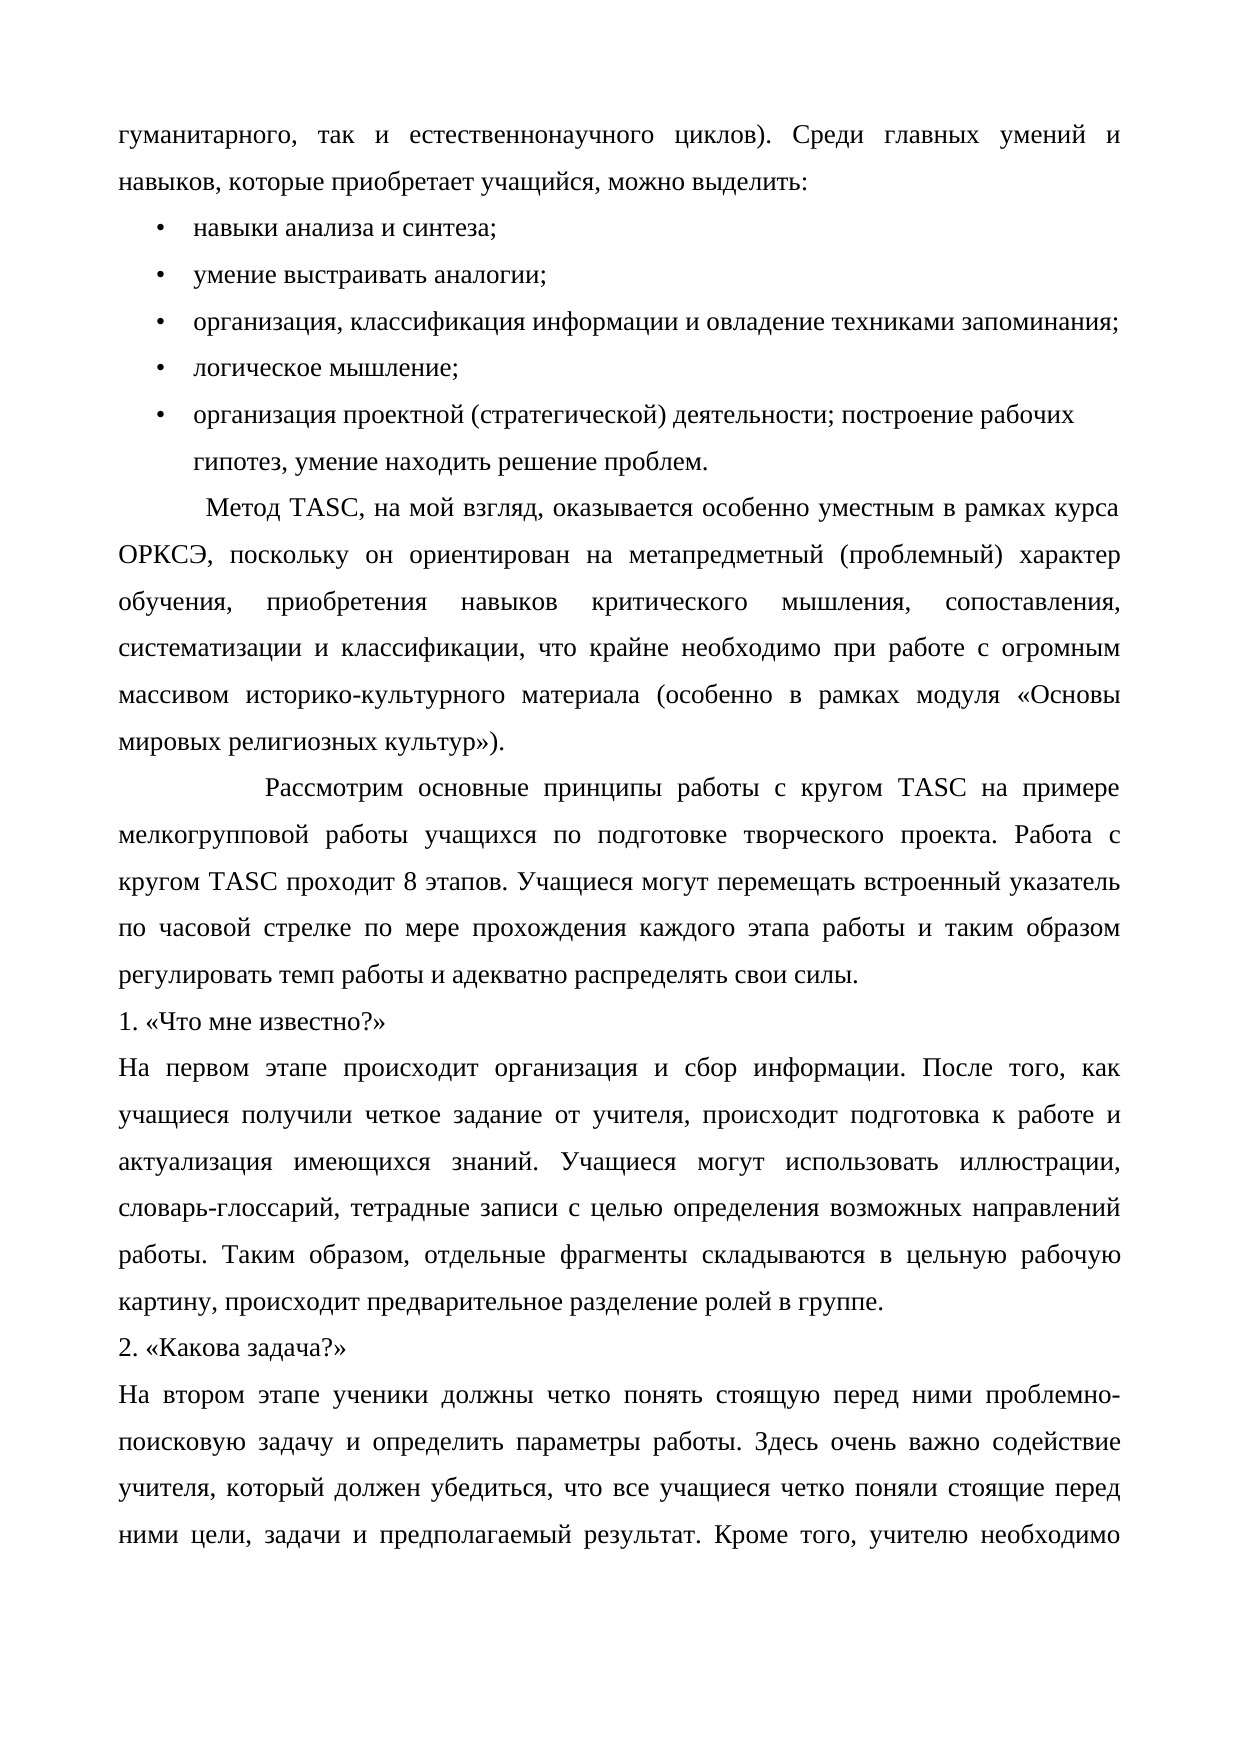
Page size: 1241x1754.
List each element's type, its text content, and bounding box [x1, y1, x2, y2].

text Метод TASC, на мой взгляд, оказывается особенно уместным в рамках курса ОРКСЭ, поскольку он ориентирован на метапредметный (проблемный) характер обучения, приобретения навыков критического мышления, сопоставления, систематизации и классификации, что крайне необходимо при работе с огромным массивом историко-культурного материала (особенно в рамках модуля «Основы мировых религиозных культур»). [118, 491, 1122, 756]
text 2. «Какова задача?» [118, 1331, 1122, 1363]
text Рассмотрим основные принципы работы с кругом TASC на примере мелкогрупповой работы учащихся по подготовке творческого проекта. Работа с кругом TASC проходит 8 этапов. Учащиеся могут перемещать встроенный указатель по часовой стрелке по мере прохождения каждого этапа работы и таким образом регулировать темп работы и адекватно распределять свои силы. [118, 771, 1122, 989]
text На первом этапе происходит организация и сбор информации. После того, как учащиеся получили четкое задание от учителя, происходит подготовка к работе и актуализация имеющихся знаний. Учащиеся могут использовать иллюстрации, словарь-глоссарий, тетрадные записи с целью определения возможных направлений работы. Таким образом, отдельные фрагменты складываются в цельную рабочую картину, происходит предварительное разделение ролей в группе. [118, 1051, 1122, 1316]
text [118, 118, 1122, 196]
text 1. «Что мне известно?» [118, 1005, 1122, 1036]
list логическое мышление; [156, 351, 1122, 383]
list организация, классификация информации и овладение техниками запоминания; [156, 305, 1122, 336]
list организация проектной (стратегической) деятельности; построение рабочих гипотез, умение находить решение проблем. [156, 398, 1122, 476]
list умение выстраивать аналогии; [156, 258, 1122, 289]
list навыки анализа и синтеза; [156, 211, 1122, 243]
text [118, 1378, 1122, 1549]
